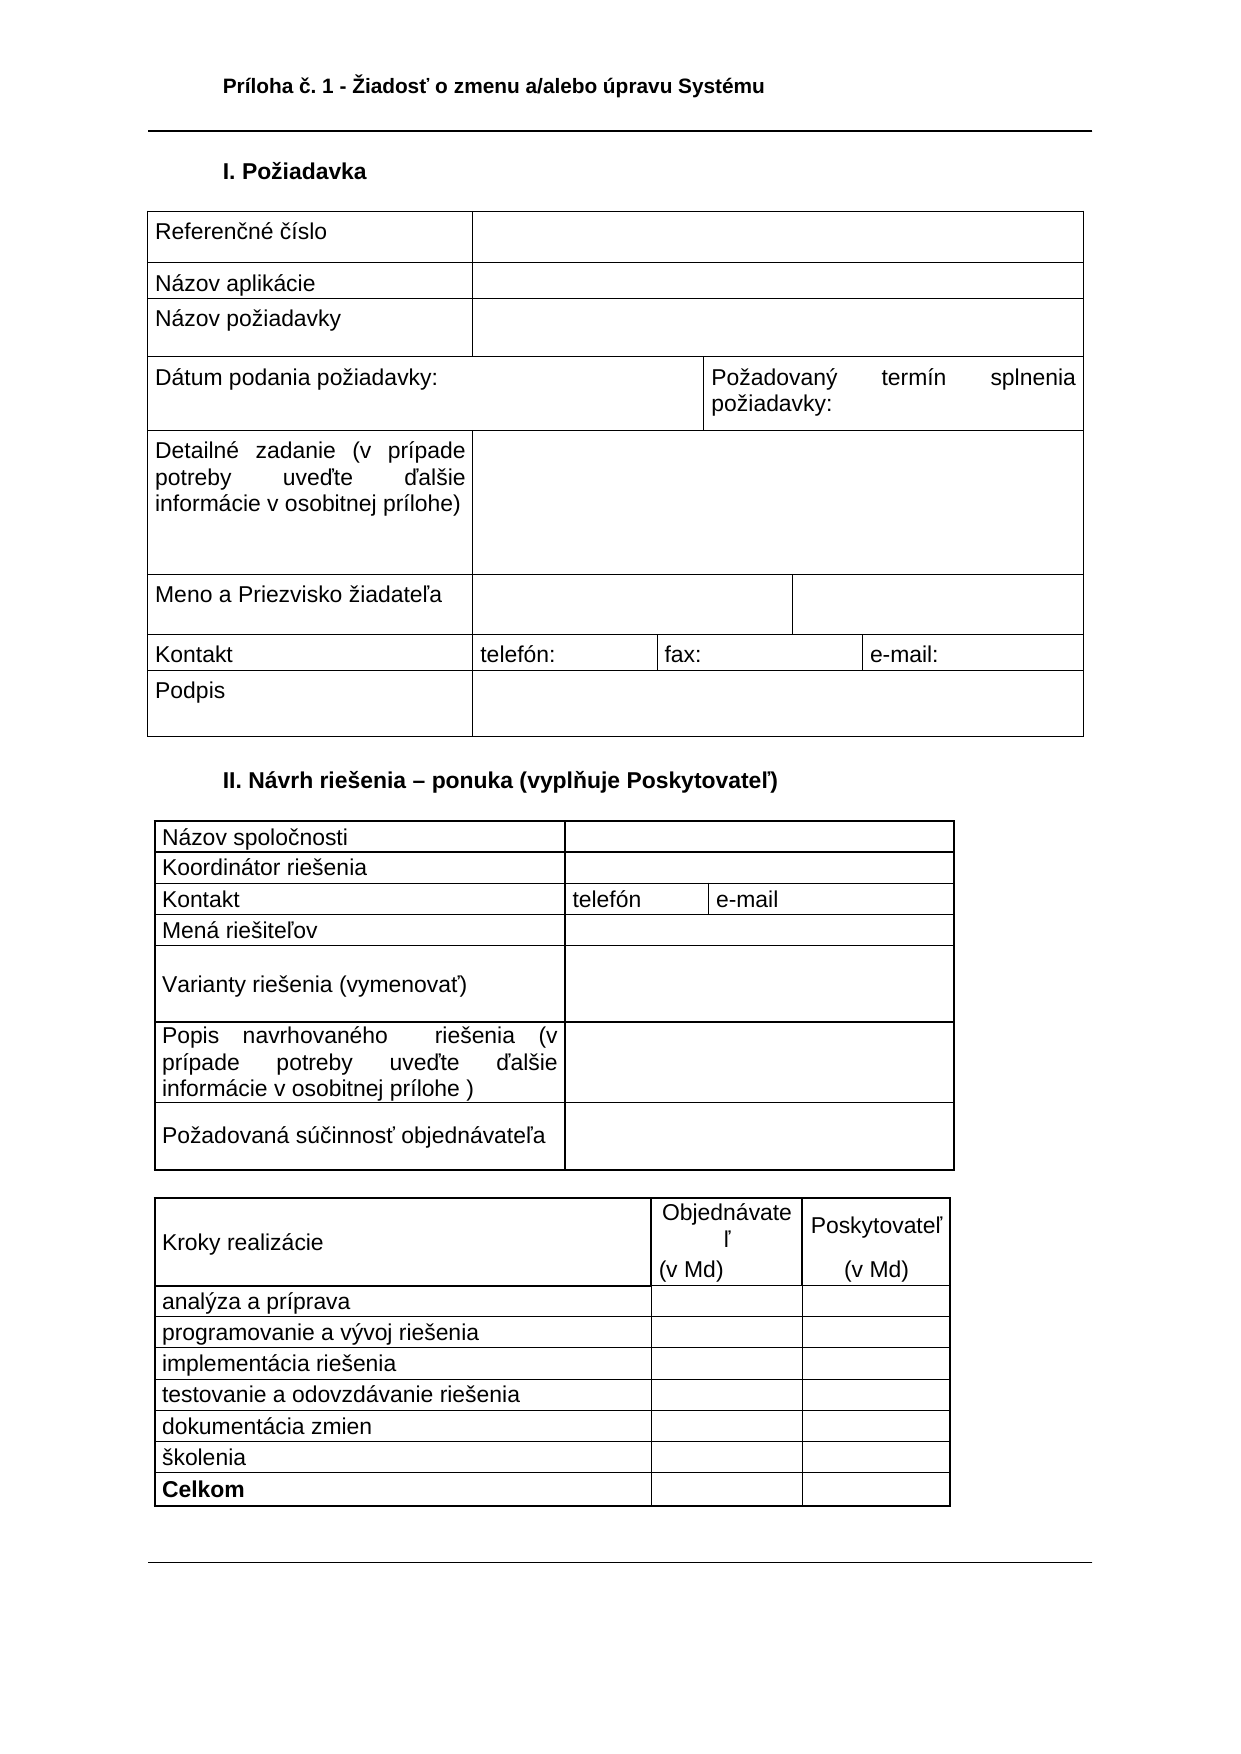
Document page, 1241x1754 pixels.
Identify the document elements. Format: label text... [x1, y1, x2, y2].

table_cell [473, 671, 1083, 736]
table_cell (v Md) [803, 1252, 949, 1285]
table_cell Mená riešiteľov [156, 915, 564, 945]
table_cell programovanie a vývoj riešenia [156, 1317, 651, 1347]
table_cell implementácia riešenia [156, 1348, 651, 1378]
table_cell e-mail [709, 884, 953, 914]
table_cell [793, 575, 1083, 634]
table_cell [652, 1442, 802, 1472]
table_cell analýza a príprava [156, 1287, 651, 1316]
table_cell [566, 1023, 953, 1102]
table_cell [473, 299, 1083, 356]
table_cell [473, 575, 792, 634]
table_cell Požadovaný termín splnenia požiadavky: [704, 357, 1083, 430]
table_cell [803, 1411, 949, 1441]
table_cell [566, 915, 953, 945]
table_header Referenčné číslo [148, 212, 472, 262]
table_cell Požadovaná súčinnosť objednávateľa [156, 1103, 564, 1169]
table_cell Popis navrhovaného riešenia (v prípade potreby uveďte ďalšie informácie v osobitnej prílohe ) [156, 1023, 564, 1102]
table_cell [566, 946, 953, 1021]
table_cell [803, 1286, 949, 1316]
table_cell Kontakt [156, 884, 564, 914]
table_cell Meno a Priezvisko žiadateľa [148, 575, 472, 634]
table_header Kroky realizácie [156, 1199, 650, 1285]
table_cell [803, 1442, 949, 1472]
table_cell školenia [156, 1442, 651, 1472]
table_cell [473, 431, 1083, 574]
table_cell [473, 263, 1083, 298]
table_cell [803, 1380, 949, 1410]
table_cell Kontakt [148, 635, 472, 669]
table_cell Koordinátor riešenia [156, 853, 564, 883]
table_cell Detailné zadanie (v prípade potreby uveďte ďalšie informácie v osobitnej prílohe) [148, 431, 472, 574]
table_header [566, 822, 953, 851]
table_cell Podpis [148, 671, 472, 736]
text II. Návrh riešenia – ponuka (vyplňuje Poskytovateľ) [223, 767, 1075, 794]
table_cell [803, 1317, 949, 1347]
table_cell Názov aplikácie [148, 263, 472, 298]
table_cell [803, 1348, 949, 1378]
table_cell telefón [566, 884, 708, 914]
table_cell [652, 1286, 802, 1316]
table_cell fax: [658, 635, 862, 669]
table_cell dokumentácia zmien [156, 1411, 651, 1441]
table_cell [803, 1473, 949, 1505]
table_cell [652, 1380, 802, 1410]
table_header Názov spoločnosti [156, 822, 564, 851]
table_header Poskytovateľ [803, 1199, 949, 1252]
text I. Požiadavka [223, 158, 1092, 184]
table_cell [566, 1103, 953, 1169]
table_cell [566, 853, 953, 883]
table_cell Názov požiadavky [148, 299, 472, 356]
table_header Objednávateľ [652, 1199, 801, 1252]
table_cell telefón: [473, 635, 657, 669]
table_cell testovanie a odovzdávanie riešenia [156, 1380, 651, 1410]
table_cell Celkom [156, 1473, 651, 1505]
table_cell [652, 1348, 802, 1378]
table_cell [652, 1411, 802, 1441]
table_cell [652, 1317, 802, 1347]
table_cell Dátum podania požiadavky: [148, 357, 703, 430]
table_cell e-mail: [863, 635, 1083, 669]
table_header [473, 212, 1083, 262]
table_cell (v Md) [652, 1252, 801, 1285]
table_cell [652, 1473, 802, 1505]
table_cell Varianty riešenia (vymenovať) [156, 946, 564, 1021]
